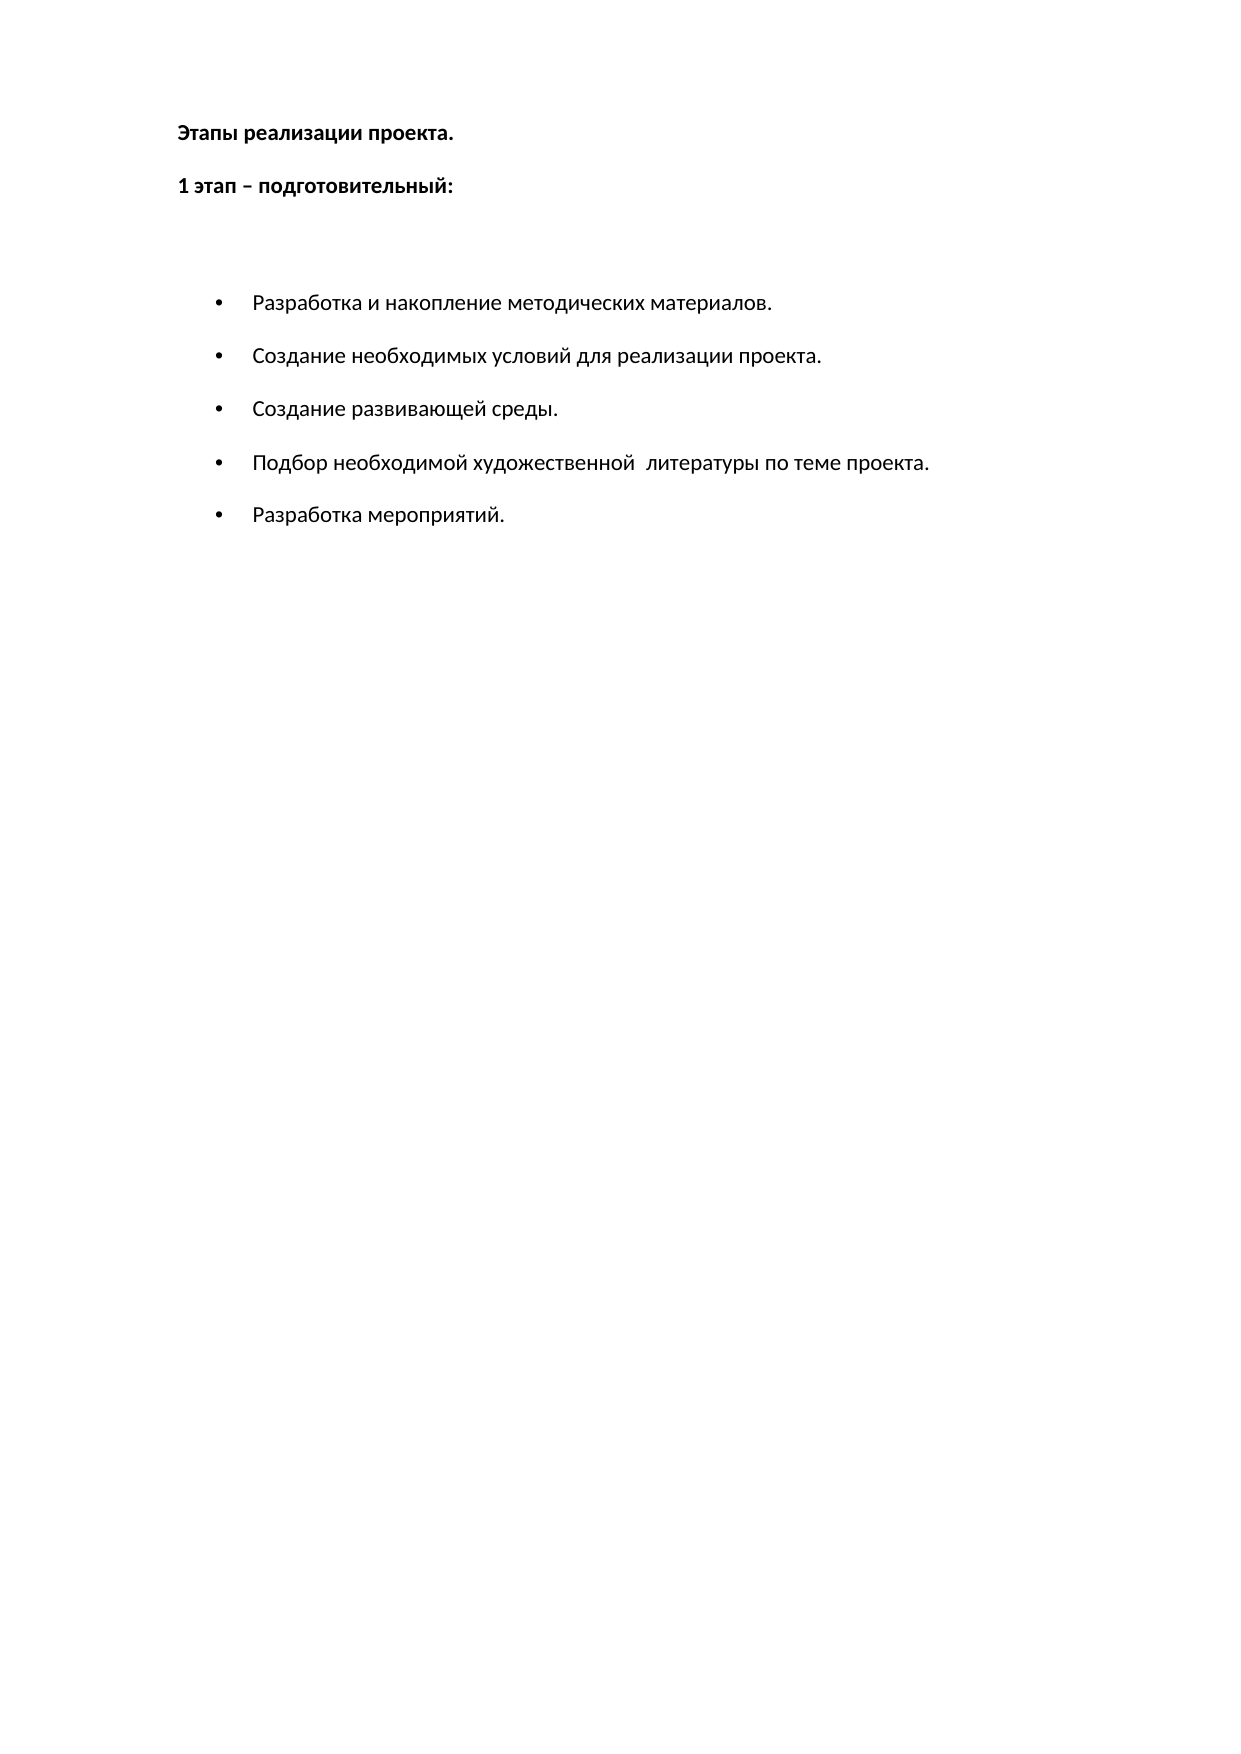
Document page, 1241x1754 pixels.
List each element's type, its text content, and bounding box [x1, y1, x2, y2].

text Этапы реализации проекта. [177, 118, 1152, 146]
list Подбор необходимой художественной литературы по теме проекта. [215, 448, 1152, 476]
list Создание развивающей среды. [215, 394, 1152, 423]
list Разработка мероприятий. [215, 501, 1152, 529]
text 1 этап – подготовительный: [177, 171, 1152, 263]
list Разработка и накопление методических материалов. [215, 288, 1152, 317]
list Создание необходимых условий для реализации проекта. [215, 342, 1152, 369]
